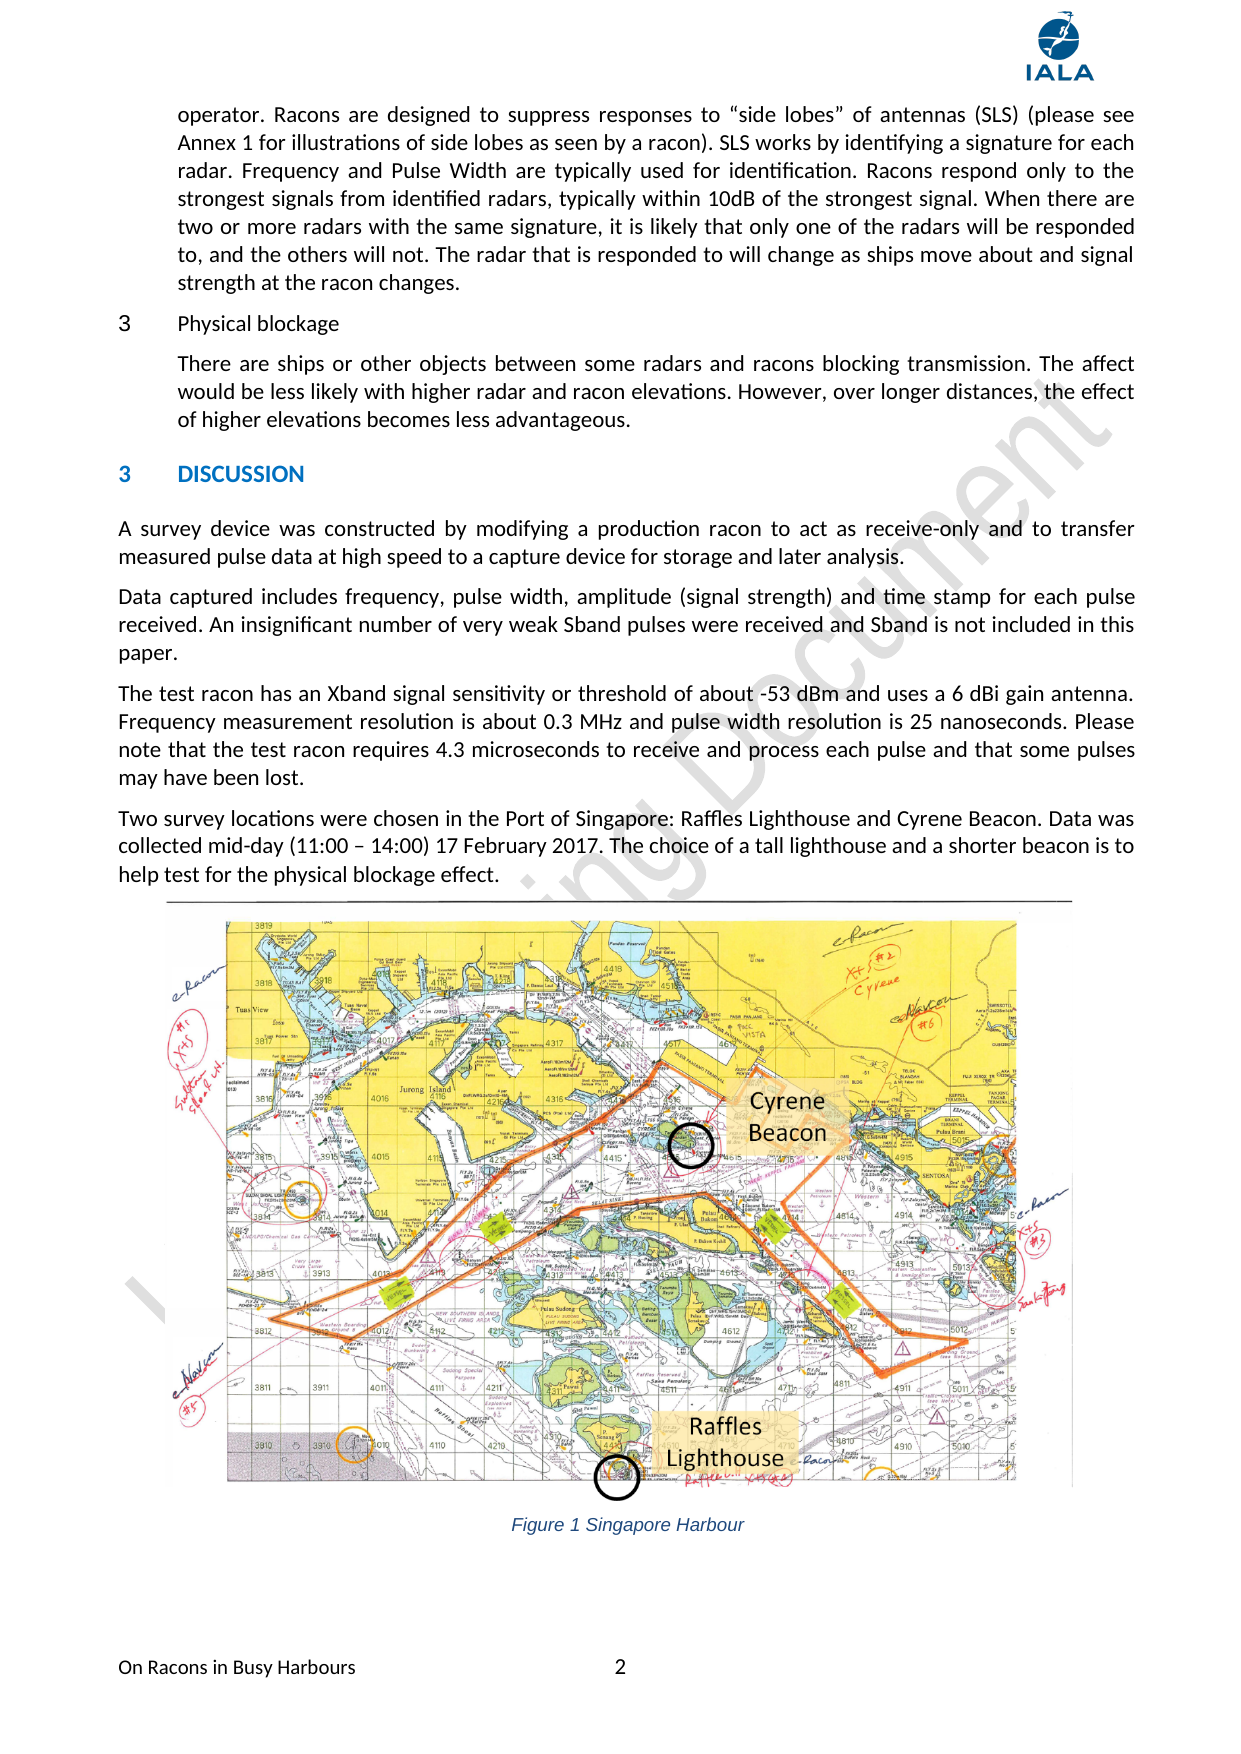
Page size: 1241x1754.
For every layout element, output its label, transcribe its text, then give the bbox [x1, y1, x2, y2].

picture [1011, 3, 1106, 96]
list There are ships or other objects between some radars and racons blocking transmission. The affect would be less likely with higher radar and racon elevations. However, over longer distances, the effect of higher elevations becomes less advantageous. [177, 349, 1137, 433]
text Data captured includes frequency, pulse width, amplitude (signal strength) and time stamp for each pulse received. An insignificant number of very weak Sband pulses were received and Sband is not included in this paper. [118, 582, 1137, 667]
picture [165, 900, 1073, 1501]
text A survey device was constructed by modifying a production racon to act as receive-only and to transfer measured pulse data at high speed to a capture device for storage and later analysis. [118, 514, 1137, 570]
text The test racon has an Xband signal sensitivity or threshold of about -53 dBm and uses a 6 dBi gain antenna. Frequency measurement resolution is about 0.3 MHz and pulse width resolution is 25 nanoseconds. Please note that the test racon requires 4.3 microseconds to receive and process each pulse and that some pulses may have been lost. [118, 679, 1137, 791]
subtitle Discussion [118, 458, 1137, 489]
text Two survey locations were chosen in the Port of Singapore: Raffles Lighthouse and Cyrene Beacon. Data was collected mid-day (11:00 – 14:00) 17 February 2017. The choice of a tall lighthouse and a shorter beacon is to help test for the physical blockage effect. [118, 804, 1137, 888]
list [177, 100, 1137, 296]
text Figure 1 Singapore Harbour [118, 1513, 1137, 1535]
list Physical blockage [118, 309, 1137, 337]
